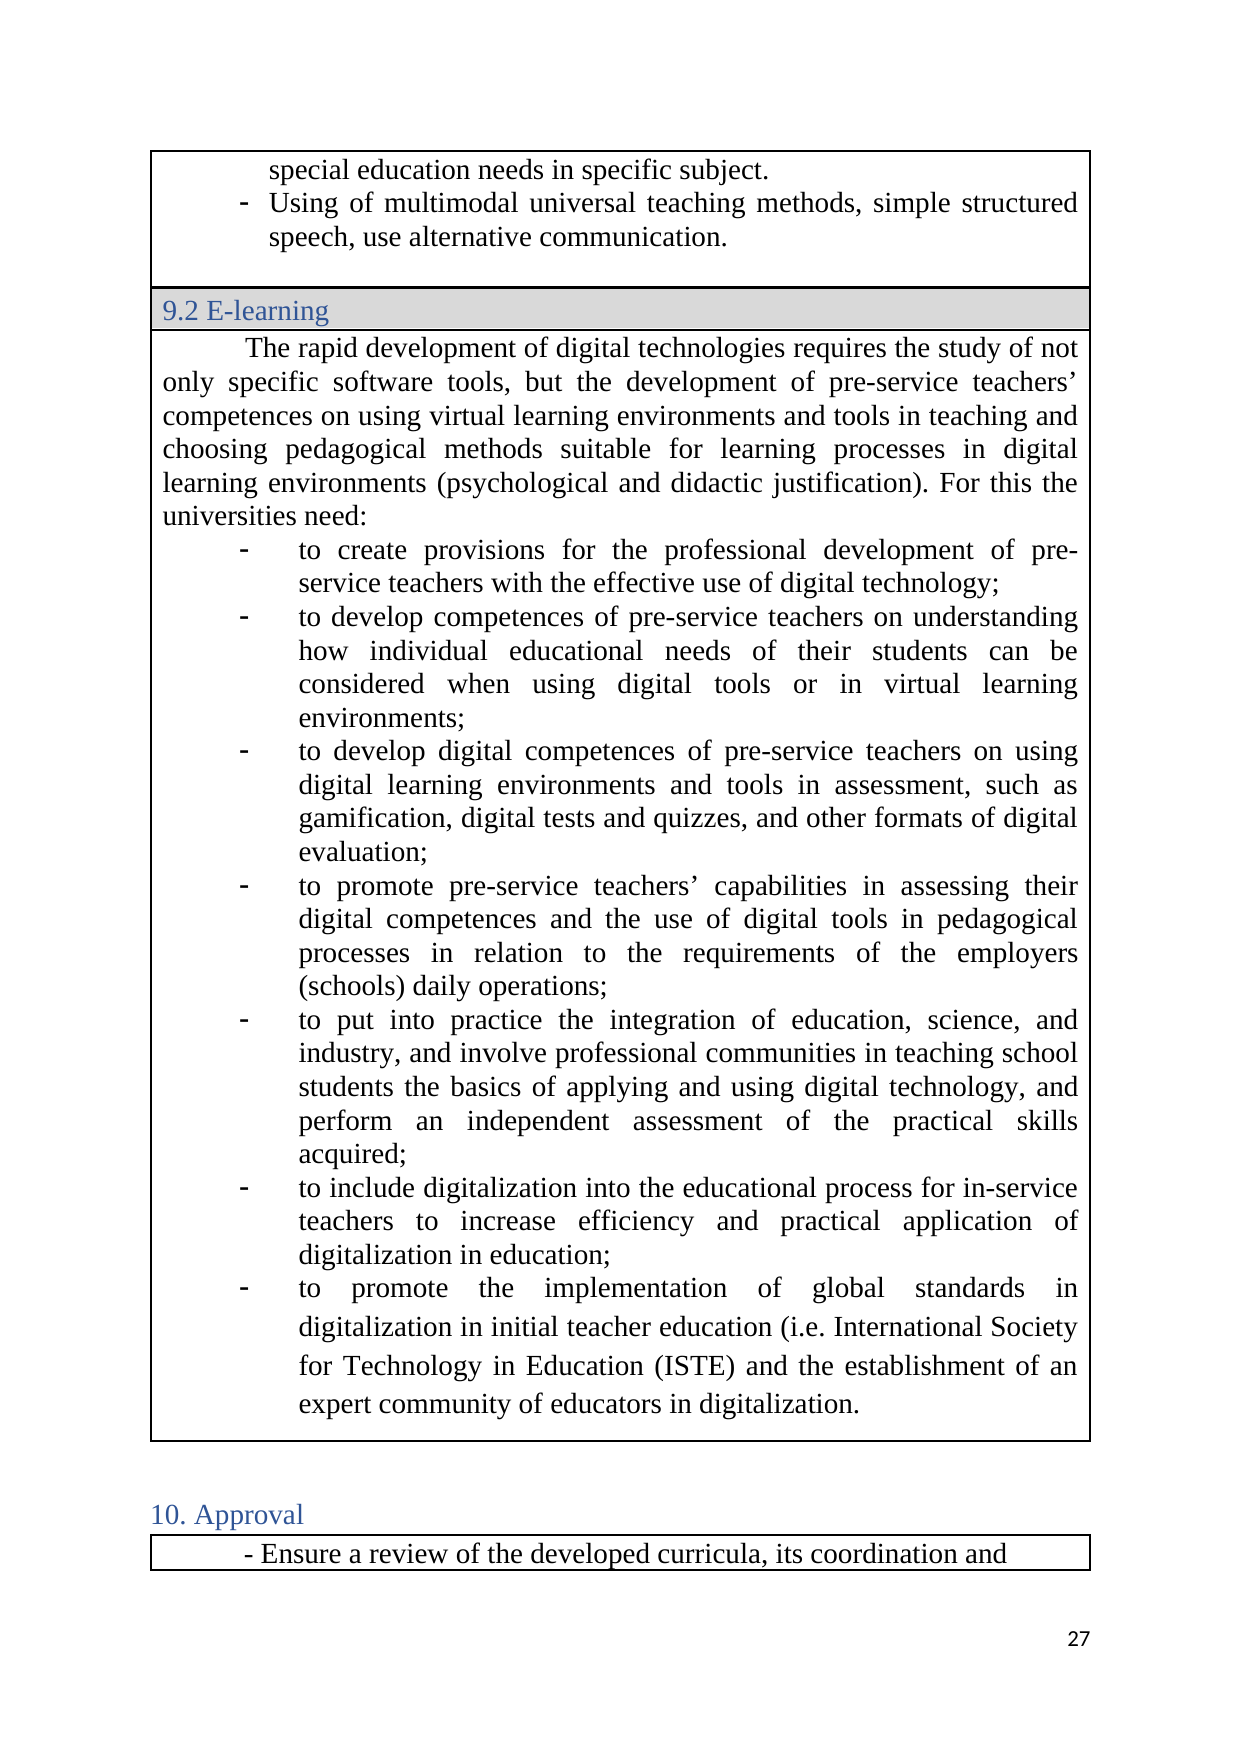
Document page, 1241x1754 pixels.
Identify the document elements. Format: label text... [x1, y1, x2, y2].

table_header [152, 1536, 1089, 1569]
table_cell 9.2 E-learning [152, 289, 1089, 328]
subtitle 10. Approval [150, 1497, 1090, 1531]
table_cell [152, 152, 1089, 286]
table_cell The rapid development of digital technologies requires the study of not only specific software tools, but the development of pre-service teachers’ competences on using virtual learning environments and tools in teaching and choosing pedagogical methods suitable for learning processes in digital learning environments (psychological and didactic justification). For this the universities need: to create provisions for the professional development of pre-service teachers with the effective use of digital technology; to develop competences of pre-service teachers on understanding how individual educational needs of their students can be considered when using digital tools or in virtual learning environments; to develop digital competences of pre-service teachers on using digital learning environments and tools in assessment, such as gamification, digital tests and quizzes, and other formats of digital evaluation; to promote pre-service teachers’ capabilities in assessing their digital competences and the use of digital tools in pedagogical processes in relation to the requirements of the employers (schools) daily operations; to put into practice the integration of education, science, and industry, and involve professional communities in teaching school students the basics of applying and using digital technology, and perform an independent assessment of the practical skills acquired; to include digitalization into the educational process for in-service teachers to increase efficiency and practical application of digitalization in education; to promote the implementation of global standards in digitalization in initial teacher education (i.e. International Society for Technology in Education (ISTE) and the establishment of an expert community of educators in digitalization. [152, 331, 1089, 1440]
